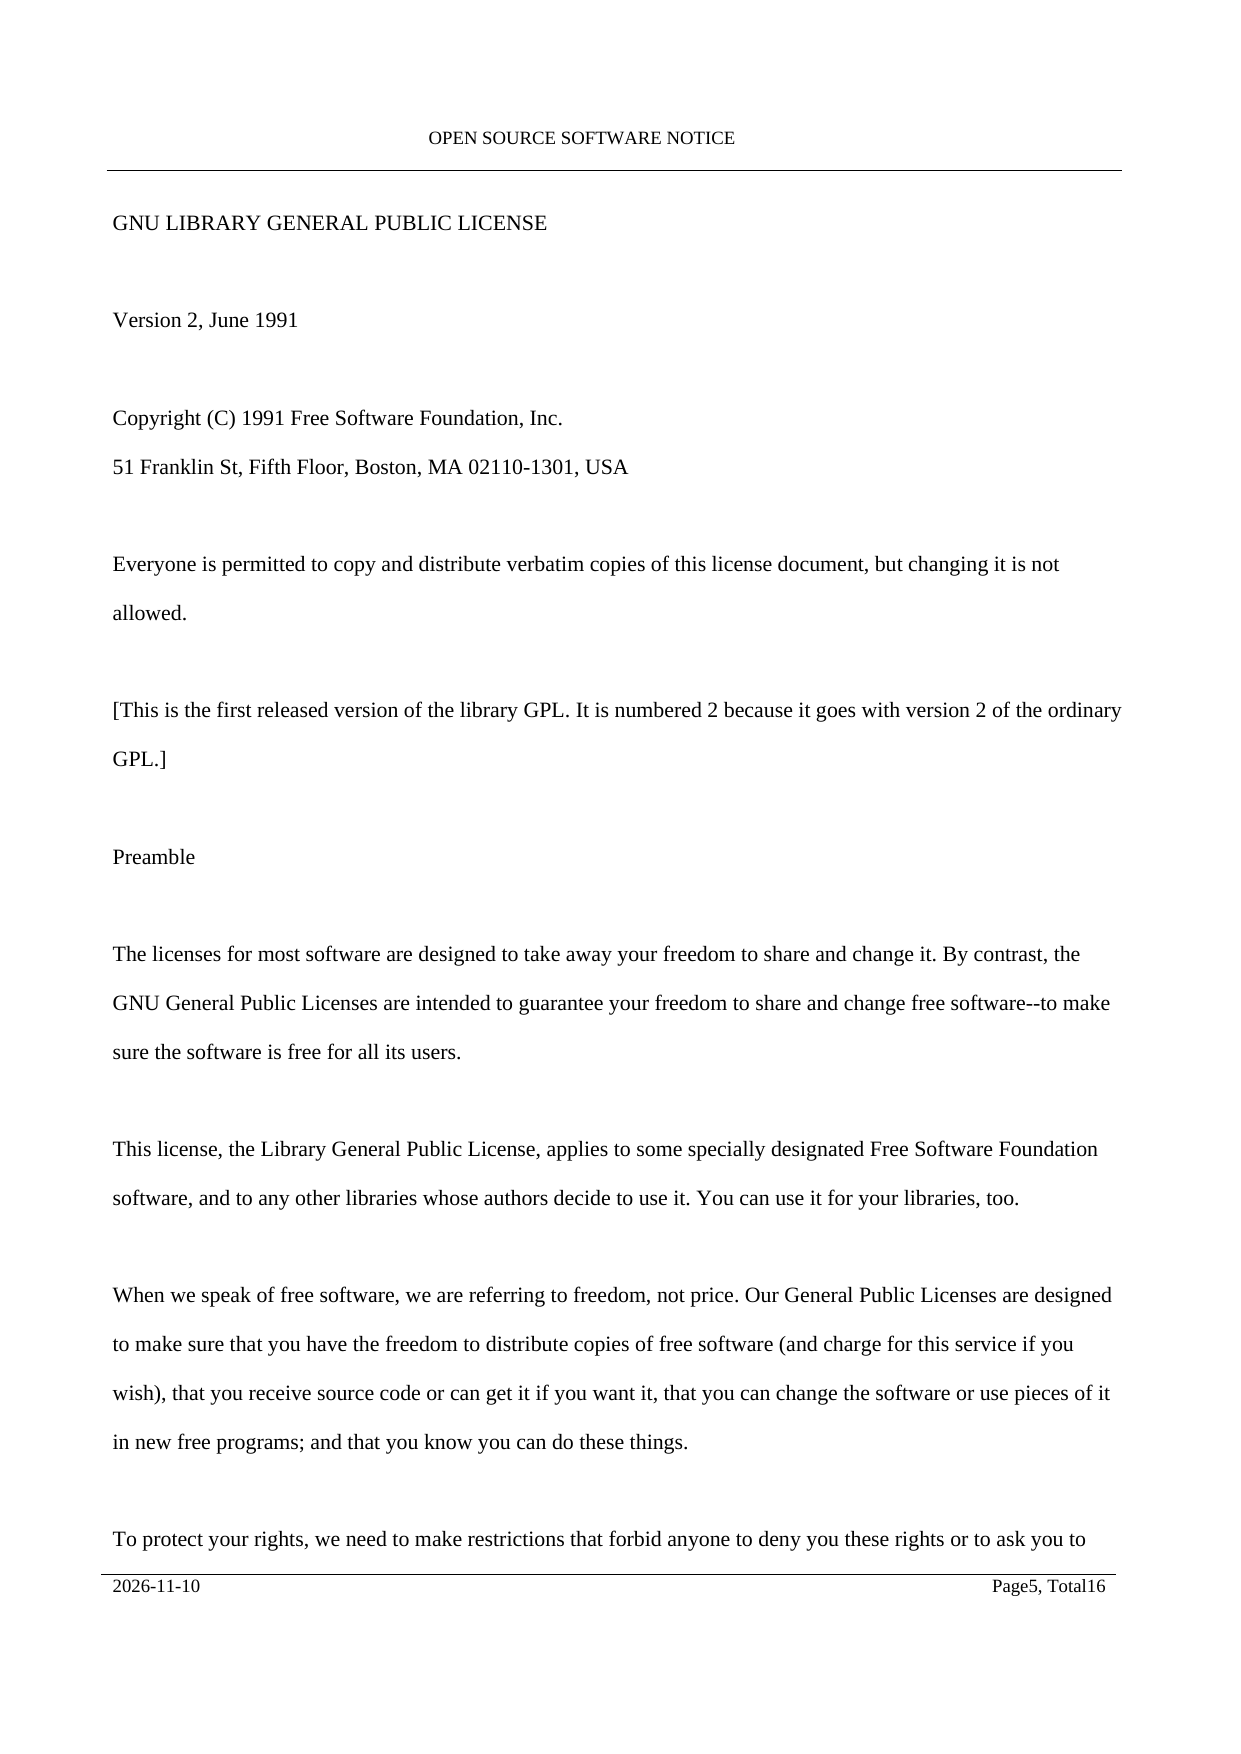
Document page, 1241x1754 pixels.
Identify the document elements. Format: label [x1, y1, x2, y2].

text [112, 206, 1128, 1555]
